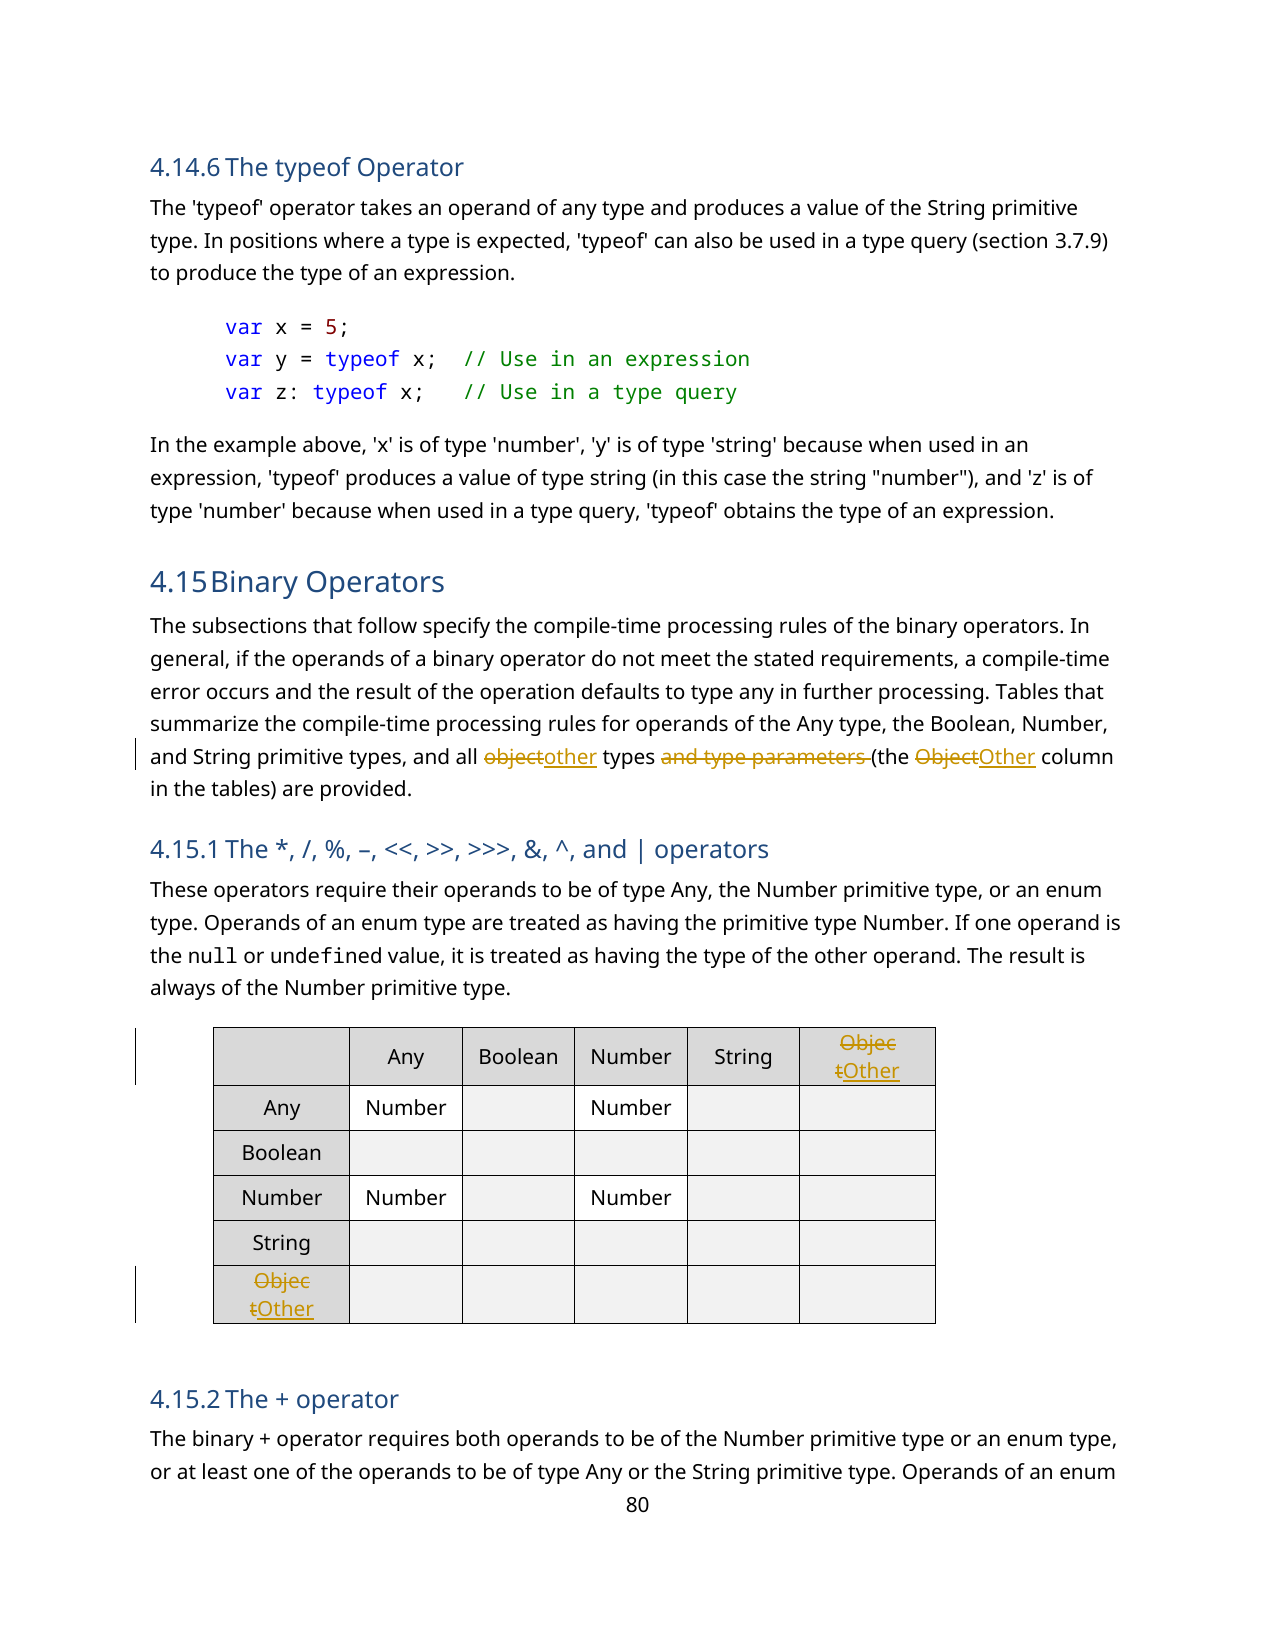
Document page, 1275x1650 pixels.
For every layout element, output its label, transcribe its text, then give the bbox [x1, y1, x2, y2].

table_cell [688, 1176, 799, 1220]
table_cell Number [350, 1086, 462, 1130]
text The 'typeof' operator takes an operand of any type and produces a value of the String primitive type. In positions where a type is expected, 'typeof' can also be used in a type query (section 3..9) to produce the type of an expression. [150, 193, 1125, 287]
table_cell [214, 1266, 349, 1323]
table_cell [575, 1266, 687, 1323]
table_header Boolean [463, 1028, 574, 1085]
table_header Any [350, 1028, 462, 1085]
table_header [800, 1028, 935, 1085]
table_cell String [214, 1221, 349, 1265]
subtitle Binary Operators [150, 562, 1125, 601]
table_header Number [575, 1028, 687, 1085]
subtitle The *, /, %, –, <<, >>, >>>, &, ^, and | operators [150, 832, 1125, 866]
table_header String [688, 1028, 799, 1085]
table_cell [463, 1221, 574, 1265]
text In the example above, 'x' is of type 'number', 'y' is of type 'string' because when used in an expression, 'typeof' produces a value of type string (in this case the string "number"), and 'z' is of type 'number' because when used in a type query, 'typeof' obtains the type of an expression. [150, 431, 1125, 524]
table_cell Number [350, 1176, 462, 1220]
text These operators require their operands to be of type Any, the Number primitive type, or an enum type. Operands of an enum type are treated as having the primitive type Number. If one operand is the null or undefined value, it is treated as having the type of the other operand. The result is always of the Number primitive type. [150, 876, 1125, 1002]
table_cell Boolean [214, 1131, 349, 1175]
text var x = 5; var y = typeof x; // Use in an expression var z: typeof x; // Use in a type query [225, 312, 1125, 406]
table_cell [463, 1266, 574, 1323]
table_cell [575, 1131, 687, 1175]
table_cell [350, 1266, 462, 1323]
table_cell [688, 1221, 799, 1265]
table_cell [463, 1176, 574, 1220]
table_header [214, 1028, 349, 1085]
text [150, 1424, 1125, 1486]
table_cell [800, 1131, 935, 1175]
table_cell [688, 1266, 799, 1323]
table_cell [800, 1086, 935, 1130]
table_cell [800, 1266, 935, 1323]
table_cell [800, 1176, 935, 1220]
table_cell [800, 1221, 935, 1265]
table_cell [350, 1221, 462, 1265]
table_cell Number [575, 1086, 687, 1130]
table_cell [688, 1086, 799, 1130]
text The subsections that follow specify the compile-time processing rules of the binary operators. In general, if the operands of a binary operator do not meet the stated requirements, a compile-time error occurs and the result of the operation defaults to type any in further processing. Tables that summarize the compile-time processing rules for operands of the Any type, the Boolean, Number, and String primitive types, and all types (the column in the tables) are provided. [150, 612, 1125, 803]
subtitle The typeof Operator [150, 150, 1125, 184]
table_cell [575, 1221, 687, 1265]
table_cell Number [214, 1176, 349, 1220]
table_cell [463, 1131, 574, 1175]
table_cell [350, 1131, 462, 1175]
table_cell Any [214, 1086, 349, 1130]
table_cell [688, 1131, 799, 1175]
table_cell Number [575, 1176, 687, 1220]
table_cell [463, 1086, 574, 1130]
subtitle The + operator [150, 1381, 1125, 1415]
